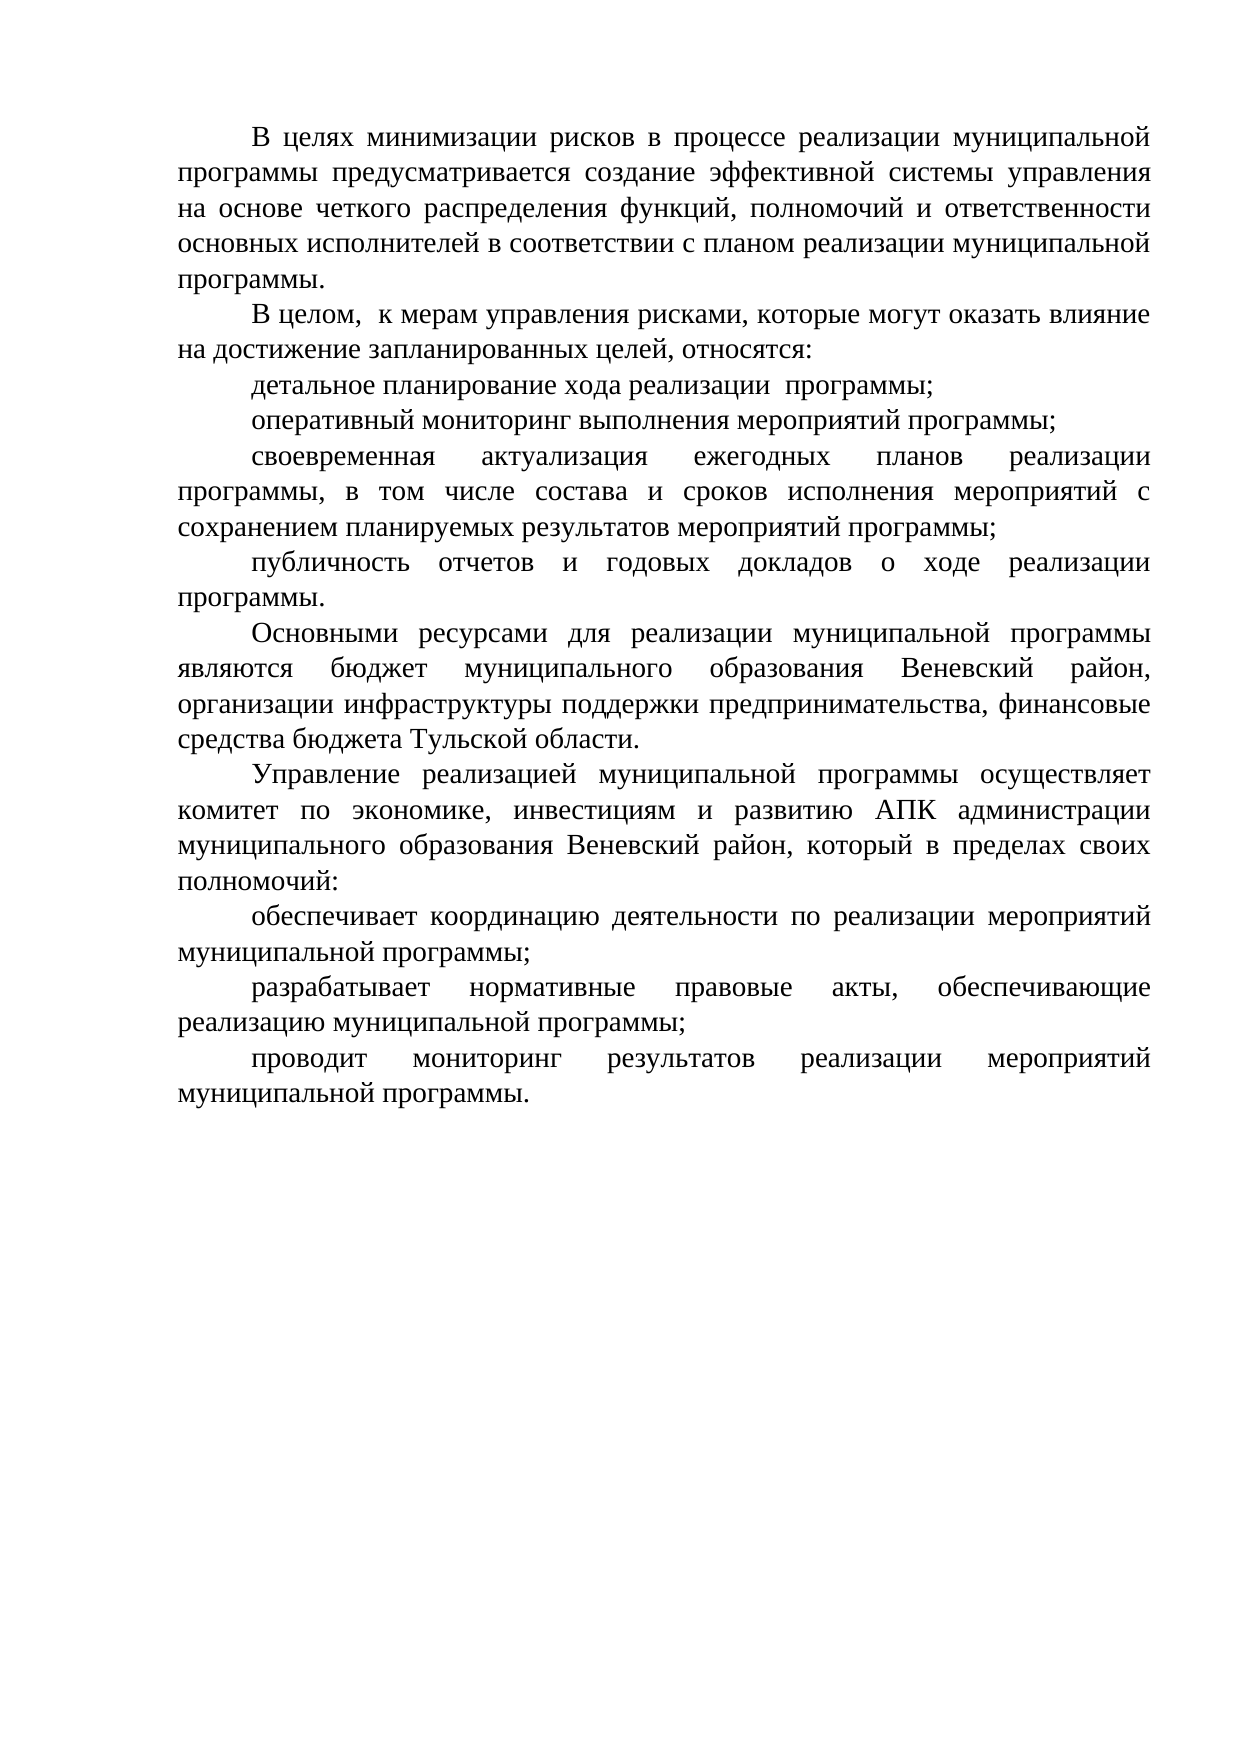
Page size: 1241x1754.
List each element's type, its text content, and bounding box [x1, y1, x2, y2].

text детальное планирование хода реализации программы; [177, 366, 1152, 401]
text В целях минимизации рисков в процессе реализации муниципальной программы предусматривается создание эффективной системы управления на основе четкого распределения функций, полномочий и ответственности основных исполнителей в соответствии с планом реализации муниципальной программы. [177, 118, 1152, 295]
text Основными ресурсами для реализации муниципальной программы являются бюджет муниципального образования Веневский район, организации инфраструктуры поддержки предпринимательства, финансовые средства бюджета Тульской области. [177, 614, 1152, 756]
text публичность отчетов и годовых докладов о ходе реализации программы. [177, 543, 1152, 614]
text В целом, к мерам управления рисками, которые могут оказать влияние на достижение запланированных целей, относятся: [177, 295, 1152, 366]
text проводит мониторинг результатов реализации мероприятий муниципальной программы. [177, 1039, 1152, 1110]
text оперативный мониторинг выполнения мероприятий программы; [177, 401, 1152, 437]
text разрабатывает нормативные правовые акты, обеспечивающие реализацию муниципальной программы; [177, 968, 1152, 1039]
text обеспечивает координацию деятельности по реализации мероприятий муниципальной программы; [177, 897, 1152, 968]
text своевременная актуализация ежегодных планов реализации программы, в том числе состава и сроков исполнения мероприятий с сохранением планируемых результатов мероприятий программы; [177, 437, 1152, 543]
text Управление реализацией муниципальной программы осуществляет комитет по экономике, инвестициям и развитию АПК администрации муниципального образования Веневский район, который в пределах своих полномочий: [177, 756, 1152, 897]
